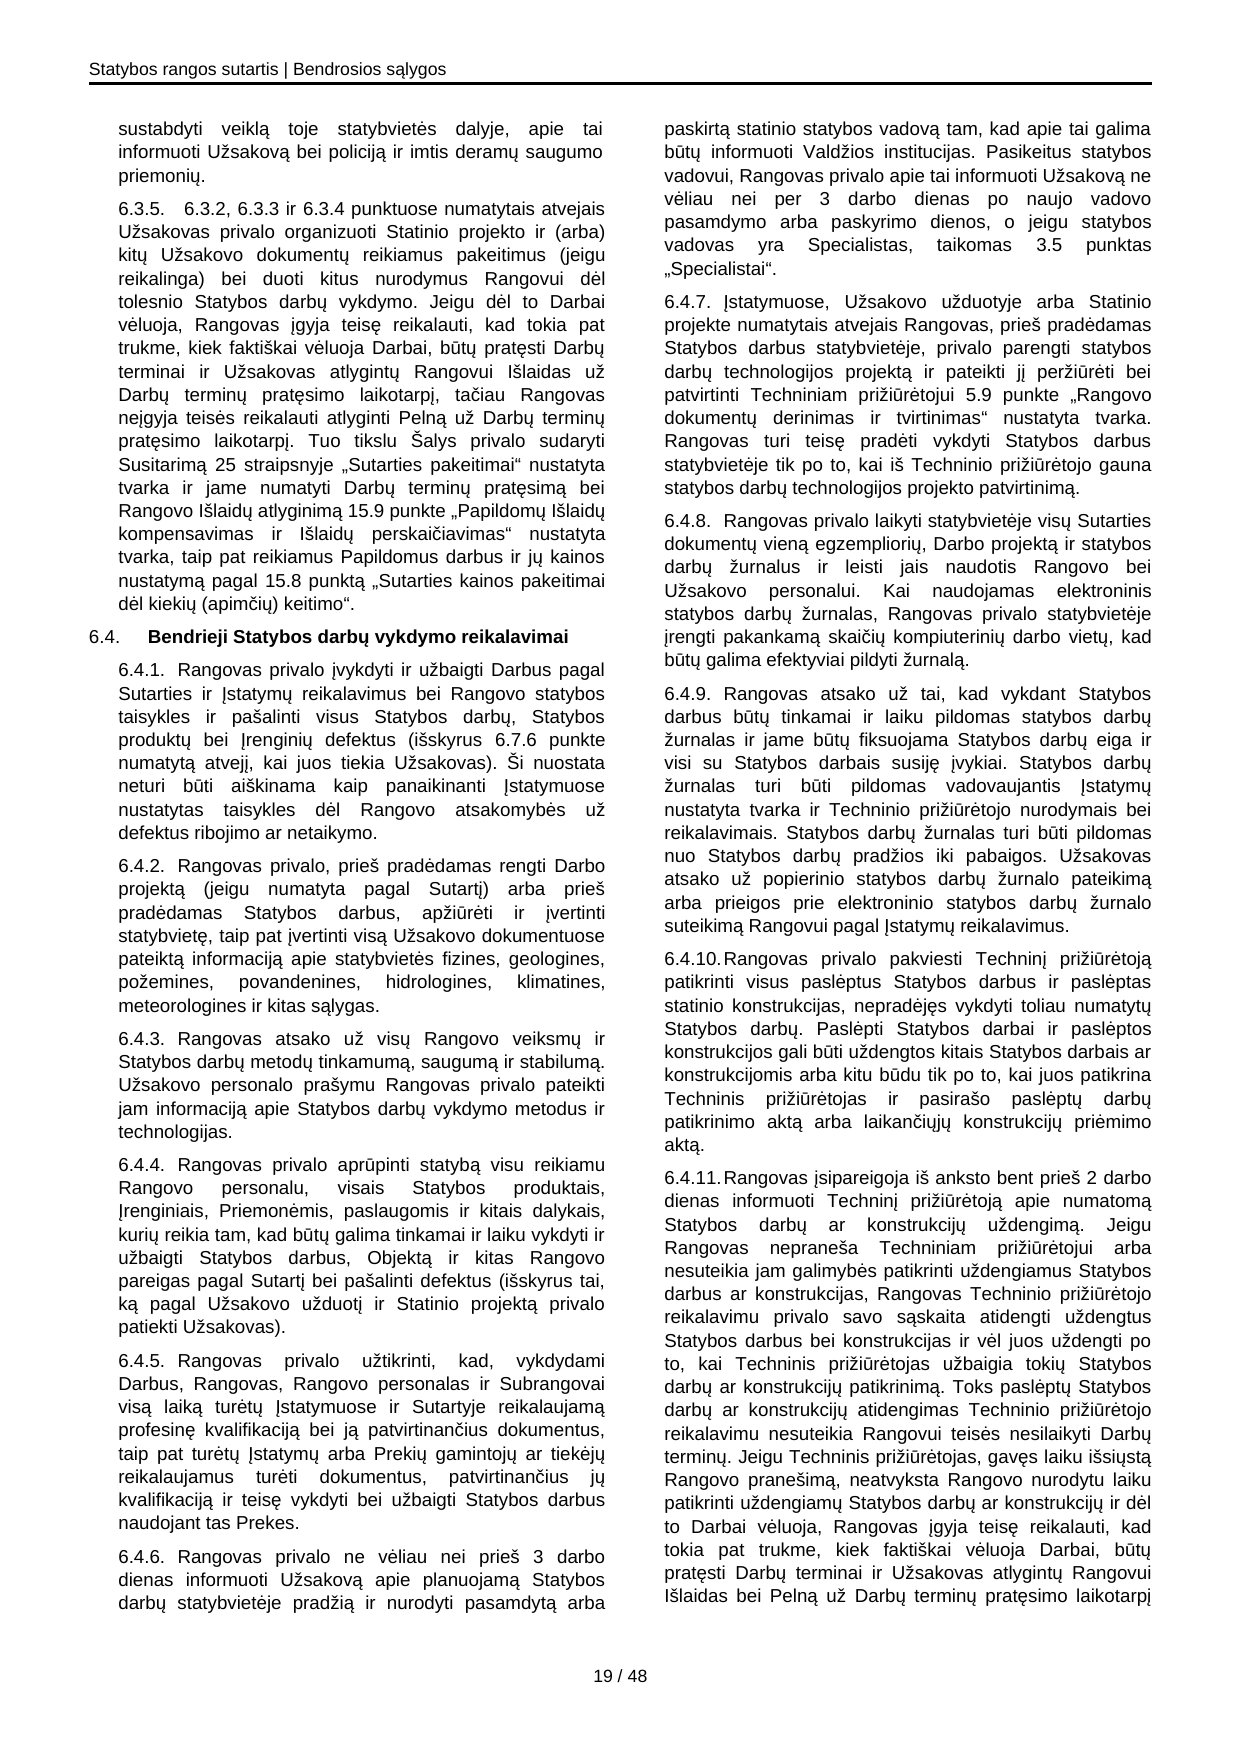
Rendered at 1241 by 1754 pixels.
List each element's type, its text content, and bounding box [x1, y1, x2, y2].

list Rangovas atsako už visų Rangovo veiksmų ir Statybos darbų metodų tinkamumą, saugumą ir stabilumą. Užsakovo personalo prašymu Rangovas privalo pateikti jam informaciją apie Statybos darbų vykdymo metodus ir technologijas. [118, 1028, 605, 1142]
list Rangovas privalo pakviesti Techninį prižiūrėtoją patikrinti visus paslėptus Statybos darbus ir paslėptas statinio konstrukcijas, nepradėjęs vykdyti toliau numatytų Statybos darbų. Paslėpti Statybos darbai ir paslėptos konstrukcijos gali būti uždengtos kitais Statybos darbais ar konstrukcijomis arba kitu būdu tik po to, kai juos patikrina Techninis prižiūrėtojas ir pasirašo paslėptų darbų patikrinimo aktą arba laikančiųjų konstrukcijų priėmimo aktą. [664, 948, 1152, 1155]
list Rangovas privalo laikyti statybvietėje visų Sutarties dokumentų vieną egzempliorių, Darbo projektą ir statybos darbų žurnalus ir leisti jais naudotis Rangovo bei Užsakovo personalui. Kai naudojamas elektroninis statybos darbų žurnalas, Rangovas privalo statybvietėje įrengti pakankamą skaičių kompiuterinių darbo vietų, kad būtų galima efektyviai pildyti žurnalą. [664, 510, 1152, 671]
list Rangovas atsako už tai, kad vykdant Statybos darbus būtų tinkamai ir laiku pildomas statybos darbų žurnalas ir jame būtų fiksuojama Statybos darbų eiga ir visi su Statybos darbais susiję įvykiai. Statybos darbų žurnalas turi būti pildomas vadovaujantis Įstatymų nustatyta tvarka ir Techninio prižiūrėtojo nurodymais bei reikalavimais. Statybos darbų žurnalas turi būti pildomas nuo Statybos darbų pradžios iki pabaigos. Užsakovas atsako už popierinio statybos darbų žurnalo pateikimą arba prieigos prie elektroninio statybos darbų žurnalo suteikimą Rangovui pagal Įstatymų reikalavimus. [664, 682, 1152, 936]
list Rangovas privalo, prieš pradėdamas rengti Darbo projektą (jeigu numatyta pagal Sutartį) arba prieš pradėdamas Statybos darbus, apžiūrėti ir įvertinti statybvietę, taip pat įvertinti visą Užsakovo dokumentuose pateiktą informaciją apie statybvietės fizines, geologines, požemines, povandenines, hidrologines, klimatines, meteorologines ir kitas sąlygas. [118, 855, 605, 1016]
list Rangovas privalo įvykdyti ir užbaigti Darbus pagal Sutarties ir Įstatymų reikalavimus bei Rangovo statybos taisykles ir pašalinti visus Statybos darbų, Statybos produktų bei Įrenginių defektus (išskyrus 6.7.6 punkte numatytą atvejį, kai juos tiekia Užsakovas). Ši nuostata neturi būti aiškinama kaip panaikinanti Įstatymuose nustatytas taisykles dėl Rangovo atsakomybės už defektus ribojimo ar netaikymo. [118, 659, 605, 843]
list Rangovas privalo ne vėliau nei prieš 3 darbo dienas informuoti Užsakovą apie planuojamą Statybos darbų statybvietėje pradžią ir nurodyti pasamdytą arba paskirtą statinio statybos vadovą tam, kad apie tai galima būtų informuoti Valdžios institucijas. Pasikeitus statybos vadovui, Rangovas privalo apie tai informuoti Užsakovą ne vėliau nei per 3 darbo dienas po naujo vadovo pasamdymo arba paskyrimo dienos, o jeigu statybos vadovas yra Specialistas, taikomas 3.5 punktas „Specialistai“. [118, 1545, 605, 1613]
subtitle Bendrieji Statybos darbų vykdymo reikalavimai [89, 626, 605, 647]
list Rangovas privalo aprūpinti statybą visu reikiamu Rangovo personalu, visais Statybos produktais, Įrenginiais, Priemonėmis, paslaugomis ir kitais dalykais, kurių reikia tam, kad būtų galima tinkamai ir laiku vykdyti ir užbaigti Statybos darbus, Objektą ir kitas Rangovo pareigas pagal Sutartį bei pašalinti defektus (išskyrus tai, ką pagal Užsakovo užduotį ir Statinio projektą privalo patiekti Užsakovas). [118, 1154, 605, 1338]
list Rangovas privalo užtikrinti, kad, vykdydami Darbus, Rangovas, Rangovo personalas ir Subrangovai visą laiką turėtų Įstatymuose ir Sutartyje reikalaujamą profesinę kvalifikaciją bei ją patvirtinančius dokumentus, taip pat turėtų Įstatymų arba Prekių gamintojų ar tiekėjų reikalaujamus turėti dokumentus, patvirtinančius jų kvalifikaciją ir teisę vykdyti bei užbaigti Statybos darbus naudojant tas Prekes. [118, 1349, 605, 1534]
list Rangovas privalo ne vėliau nei prieš 3 darbo dienas informuoti Užsakovą apie planuojamą Statybos darbų statybvietėje pradžią ir nurodyti pasamdytą arba paskirtą statinio statybos vadovą tam, kad apie tai galima būtų informuoti Valdžios institucijas. Pasikeitus statybos vadovui, Rangovas privalo apie tai informuoti Užsakovą ne vėliau nei per 3 darbo dienas po naujo vadovo pasamdymo arba paskyrimo dienos, o jeigu statybos vadovas yra Specialistas, taikomas 3.5 punktas „Specialistai“. [664, 118, 1152, 279]
list Įstatymuose, Užsakovo užduotyje arba Statinio projekte numatytais atvejais Rangovas, prieš pradėdamas Statybos darbus statybvietėje, privalo parengti statybos darbų technologijos projektą ir pateikti jį peržiūrėti bei patvirtinti Techniniam prižiūrėtojui 5.9 punkte „Rangovo dokumentų derinimas ir tvirtinimas“ nustatyta tvarka. Rangovas turi teisę pradėti vykdyti Statybos darbus statybvietėje tik po to, kai iš Techninio prižiūrėtojo gauna statybos darbų technologijos projekto patvirtinimą. [664, 291, 1152, 498]
list 6.3.2, 6.3.3 ir 6.3.4 punktuose numatytais atvejais Užsakovas privalo organizuoti Statinio projekto ir (arba) kitų Užsakovo dokumentų reikiamus pakeitimus (jeigu reikalinga) bei duoti kitus nurodymus Rangovui dėl tolesnio Statybos darbų vykdymo. Jeigu dėl to Darbai vėluoja, Rangovas įgyja teisę reikalauti, kad tokia pat trukme, kiek faktiškai vėluoja Darbai, būtų pratęsti Darbų terminai ir Užsakovas atlygintų Rangovui Išlaidas už Darbų terminų pratęsimo laikotarpį, tačiau Rangovas neįgyja teisės reikalauti atlyginti Pelną už Darbų terminų pratęsimo laikotarpį. Tuo tikslu Šalys privalo sudaryti Susitarimą 25 straipsnyje „Sutarties pakeitimai“ nustatyta tvarka ir jame numatyti Darbų terminų pratęsimą bei Rangovo Išlaidų atlyginimą 15.9 punkte „Papildomų Išlaidų kompensavimas ir Išlaidų perskaičiavimas“ nustatyta tvarka, taip pat reikiamus Papildomus darbus ir jų kainos nustatymą pagal 15.8 punktą „Sutarties kainos pakeitimai dėl kiekių (apimčių) keitimo“. [118, 198, 605, 614]
